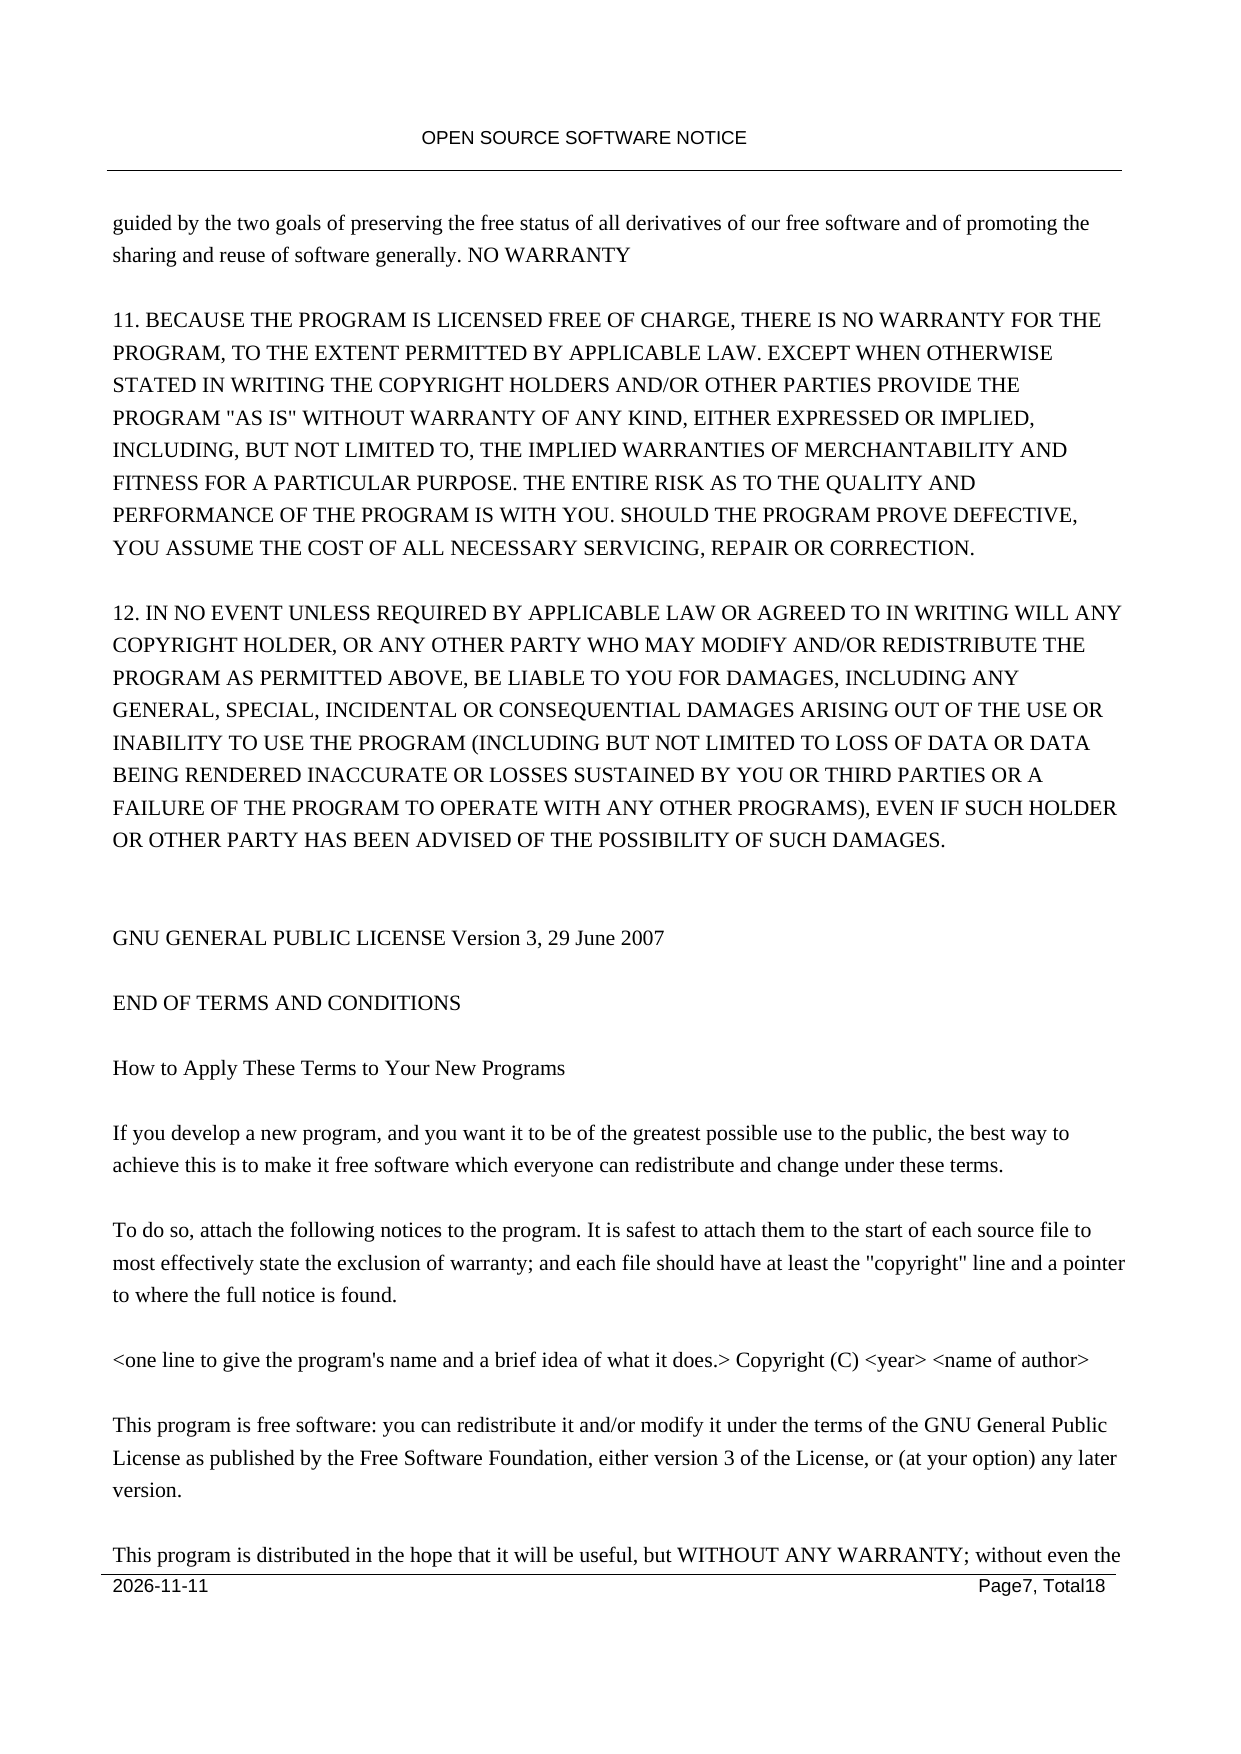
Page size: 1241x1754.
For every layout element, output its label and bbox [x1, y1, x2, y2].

text [112, 206, 1128, 1571]
